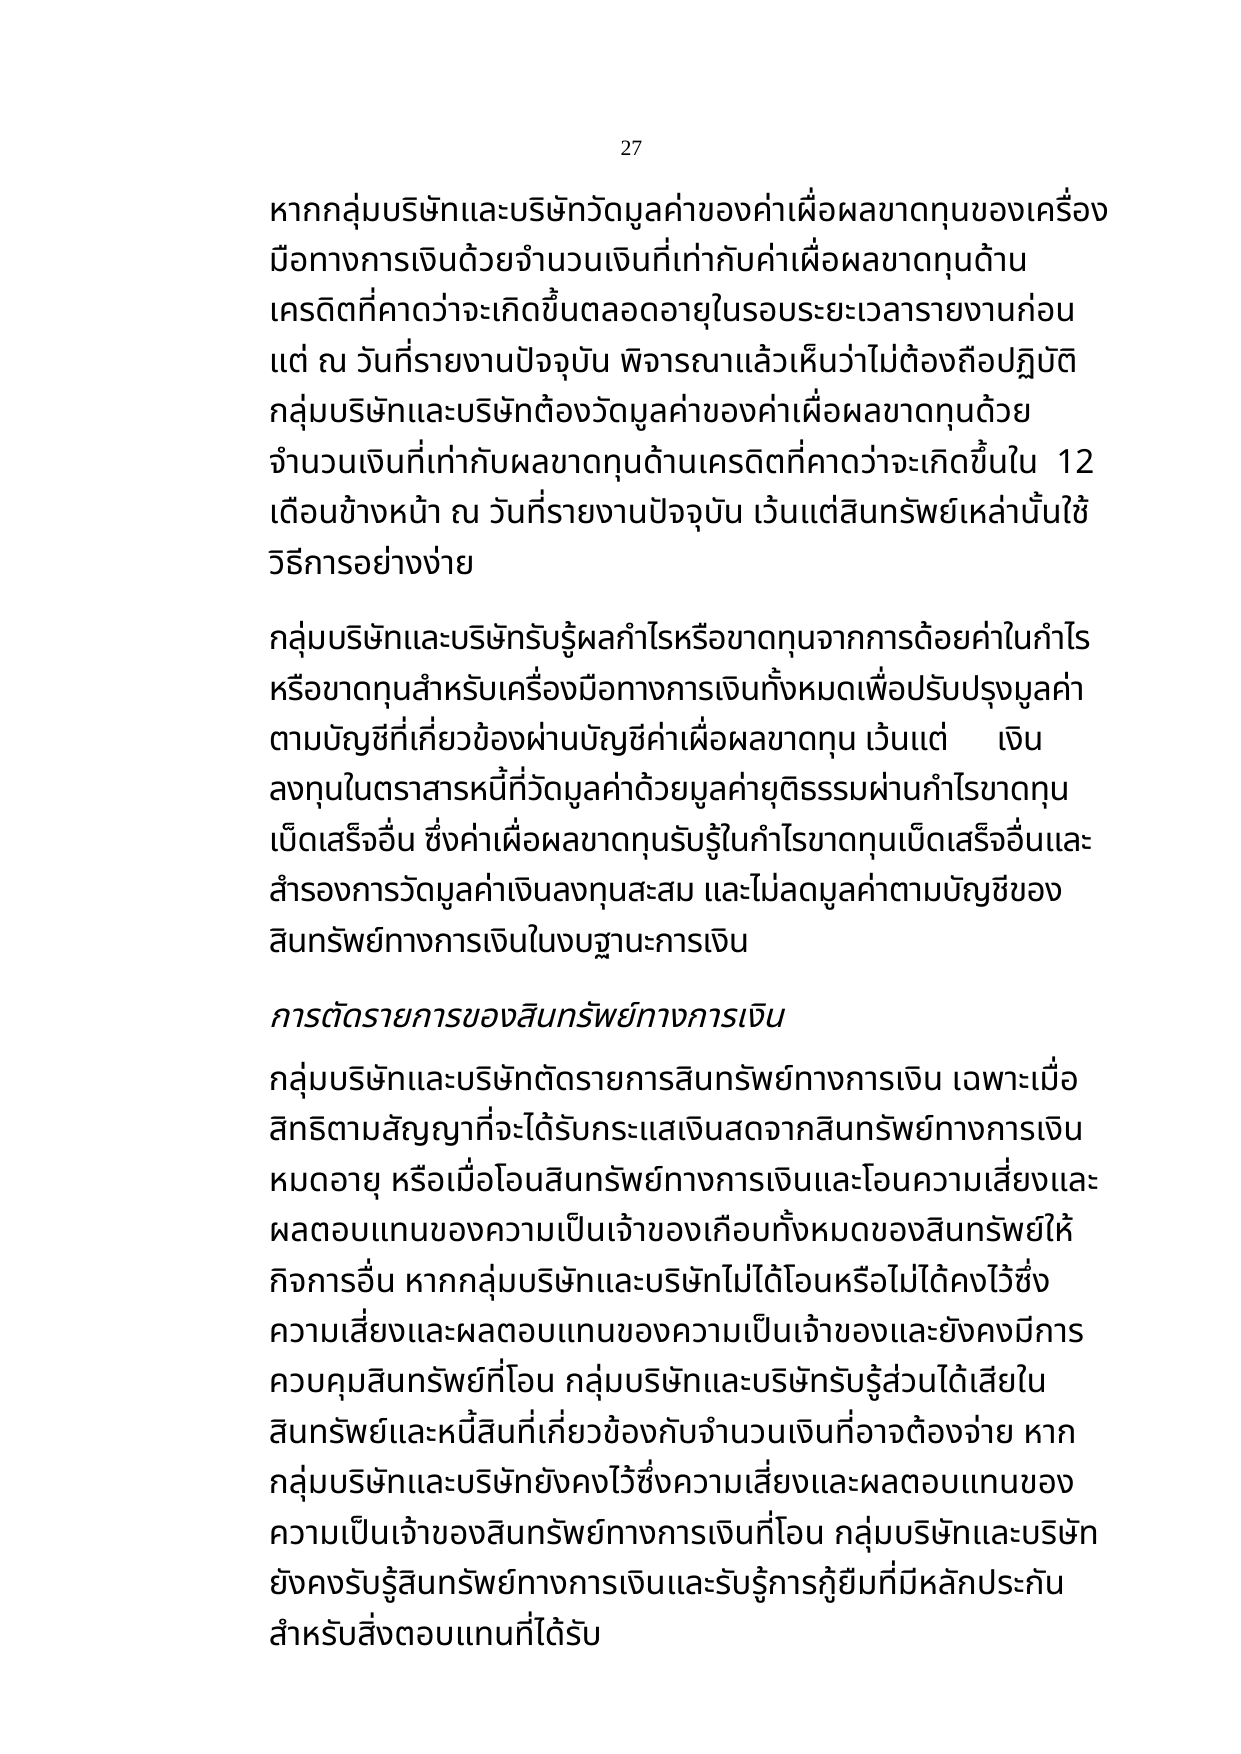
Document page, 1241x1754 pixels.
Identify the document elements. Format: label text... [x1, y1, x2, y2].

text กลุ่มบริษัทและบริษัทตัดรายการสินทรัพย์ทางการเงิน เฉพาะเมื่อสิทธิตามสัญญาที่จะได้รับกระแสเงินสดจากสินทรัพย์ทางการเงินหมดอายุ หรือเมื่อโอนสินทรัพย์ทางการเงินและโอนความเสี่ยงและผลตอบแทนของความเป็นเจ้าของเกือบทั้งหมดของสินทรัพย์ให้กิจการอื่น หากกลุ่มบริษัทและบริษัทไม่ได้โอนหรือไม่ได้คงไว้ซึ่งความเสี่ยงและผลตอบแทนของความเป็นเจ้าของและยังคงมีการควบคุมสินทรัพย์ที่โอน กลุ่มบริษัทและบริษัทรับรู้ส่วนได้เสียในสินทรัพย์และหนี้สินที่เกี่ยวข้องกับจำนวนเงินที่อาจต้องจ่าย หากกลุ่มบริษัทและบริษัทยังคงไว้ซึ่งความเสี่ยงและผลตอบแทนของความเป็นเจ้าของสินทรัพย์ทางการเงินที่โอน กลุ่มบริษัทและบริษัทยังคงรับรู้สินทรัพย์ทางการเงินและรับรู้การกู้ยืมที่มีหลักประกันสำหรับสิ่งตอบแทนที่ได้รับ [269, 1055, 1113, 1660]
list การตัดรายการของสินทรัพย์ทางการเงิน [269, 992, 1113, 1042]
text กลุ่มบริษัทและบริษัทรับรู้ผลกำไรหรือขาดทุนจากการด้อยค่าในกำไรหรือขาดทุนสำหรับเครื่องมือทางการเงินทั้งหมดเพื่อปรับปรุงมูลค่าตามบัญชีที่เกี่ยวข้องผ่านบัญชีค่าเผื่อผลขาดทุน เว้นแต่ เงินลงทุนในตราสารหนี้ที่วัดมูลค่าด้วยมูลค่ายุติธรรมผ่านกำไรขาดทุนเบ็ดเสร็จอื่น ซึ่งค่าเผื่อผลขาดทุนรับรู้ในกำไรขาดทุนเบ็ดเสร็จอื่นและสำรองการวัดมูลค่าเงินลงทุนสะสม และไม่ลดมูลค่าตามบัญชีของสินทรัพย์ทางการเงินในงบฐานะการเงิน [268, 614, 1113, 967]
text หากกลุ่มบริษัทและบริษัทวัดมูลค่าของค่าเผื่อผลขาดทุนของเครื่องมือทางการเงินด้วยจำนวนเงินที่เท่ากับค่าเผื่อผลขาดทุนด้านเครดิตที่คาดว่าจะเกิดขึ้นตลอดอายุในรอบระยะเวลารายงานก่อน แต่ ณ วันที่รายงานปัจจุบัน พิจารณาแล้วเห็นว่าไม่ต้องถือปฏิบัติ กลุ่มบริษัทและบริษัทต้องวัดมูลค่าของค่าเผื่อผลขาดทุนด้วยจำนวนเงินที่เท่ากับผลขาดทุนด้านเครดิตที่คาดว่าจะเกิดขึ้นใน 12 เดือนข้างหน้า ณ วันที่รายงานปัจจุบัน เว้นแต่สินทรัพย์เหล่านั้นใช้วิธีการอย่างง่าย [269, 186, 1113, 589]
